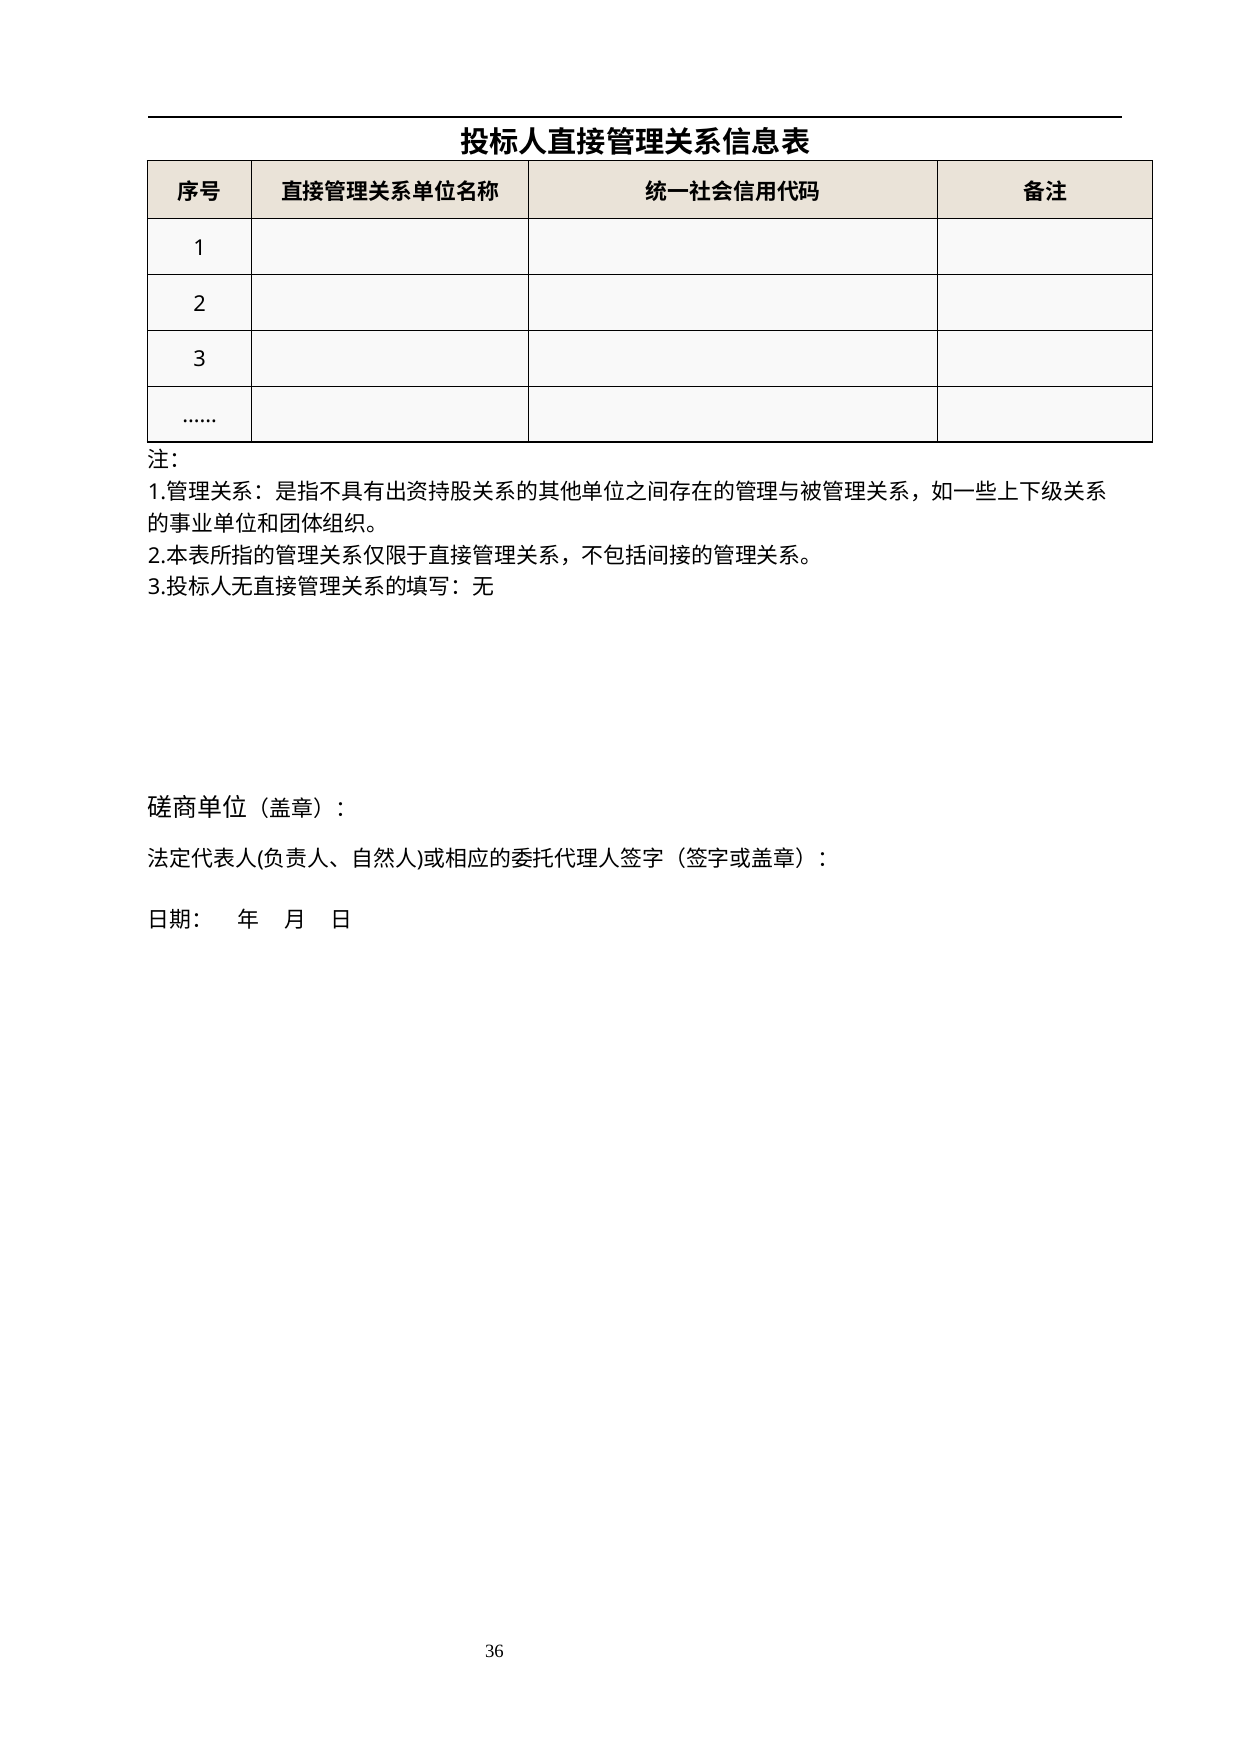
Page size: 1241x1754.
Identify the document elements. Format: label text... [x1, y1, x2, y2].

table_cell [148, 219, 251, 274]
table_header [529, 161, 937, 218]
text 注： [148, 443, 1122, 474]
text 1.管理关系：是指不具有出资持股关系的其他单位之间存在的管理与被管理关系，如一些上下级关系的事业单位和团体组织。 [148, 474, 1122, 538]
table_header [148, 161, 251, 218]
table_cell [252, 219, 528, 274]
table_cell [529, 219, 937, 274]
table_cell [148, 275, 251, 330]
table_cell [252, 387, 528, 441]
text 磋商单位（盖章）： [148, 787, 1122, 823]
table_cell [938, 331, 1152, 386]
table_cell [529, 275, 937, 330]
text 日期： 年 月 日 [148, 902, 1072, 933]
text 3.投标人无直接管理关系的填写：无 [148, 569, 1122, 601]
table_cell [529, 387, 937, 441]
text 法定代表人(负责人、自然人)或相应的委托代理人签字（签字或盖章）： [148, 841, 1122, 873]
text 2.本表所指的管理关系仅限于直接管理关系，不包括间接的管理关系。 [148, 538, 1122, 569]
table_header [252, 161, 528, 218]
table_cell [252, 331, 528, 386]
text 投标人直接管理关系信息表 [148, 118, 1122, 160]
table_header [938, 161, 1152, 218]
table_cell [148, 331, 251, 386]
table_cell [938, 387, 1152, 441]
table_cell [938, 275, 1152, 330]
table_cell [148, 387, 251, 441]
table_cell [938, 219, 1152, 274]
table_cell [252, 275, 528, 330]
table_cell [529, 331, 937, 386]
